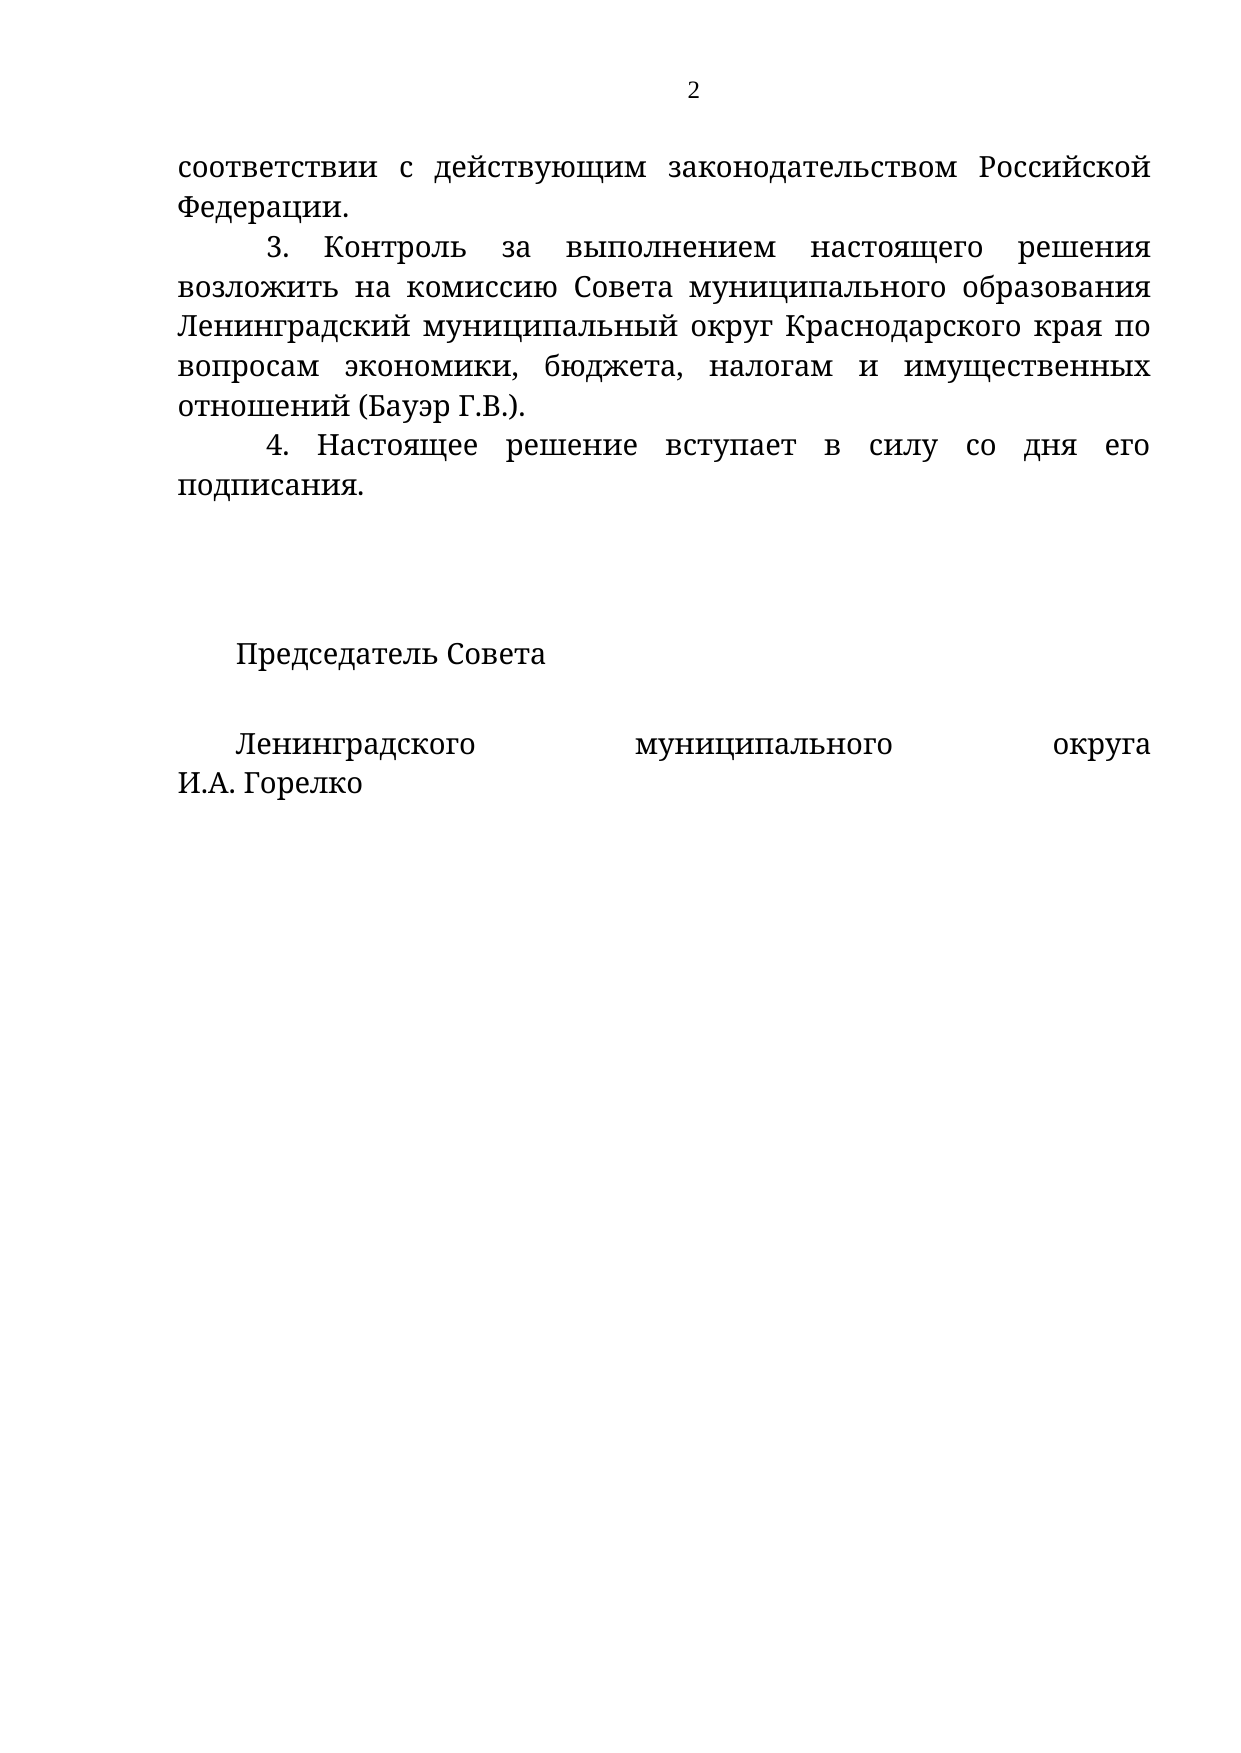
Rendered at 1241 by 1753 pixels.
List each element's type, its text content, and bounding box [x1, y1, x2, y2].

subtitle Ленинградского муниципального округа И.А. Горелко [177, 723, 1152, 802]
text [177, 147, 1152, 226]
text 3. Контроль за выполнением настоящего решения возложить на комиссию Совета муниципального образования Ленинградский муниципальный округ Краснодарского края по вопросам экономики, бюджета, налогам и имущественных отношений (Бауэр Г.В.). [177, 226, 1152, 424]
subtitle Председатель Совета [177, 633, 1152, 673]
text 4. Настоящее решение вступает в силу со дня его подписания. [177, 424, 1152, 504]
